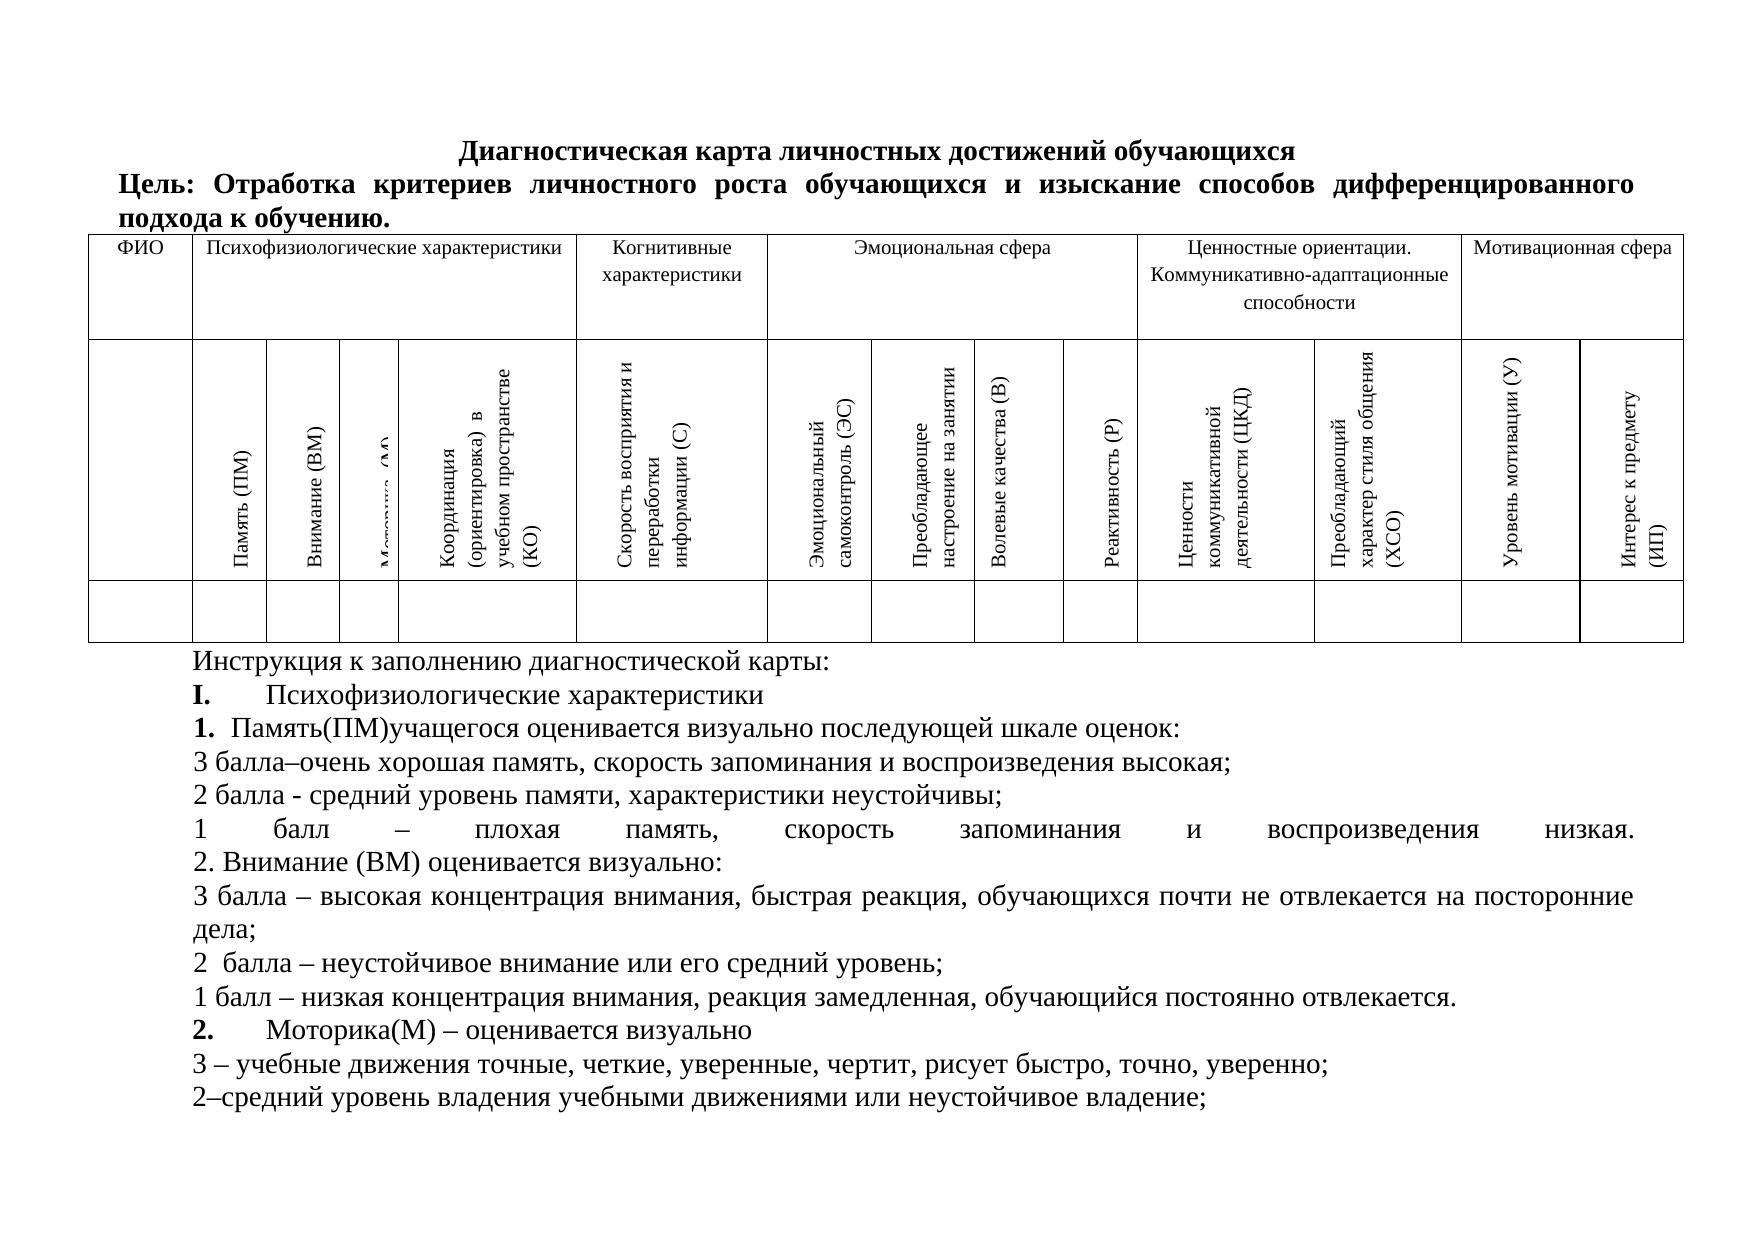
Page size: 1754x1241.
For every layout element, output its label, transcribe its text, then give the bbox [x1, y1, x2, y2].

table_cell [267, 581, 339, 642]
table_header Психофизиологические характеристики [193, 235, 576, 338]
text 3 – учебные движения точные, четкие, уверенные, чертит, рисует быстро, точно, уверенно; [192, 1046, 1636, 1079]
table_cell Преобладающее настроение на занятии (Н) [872, 340, 974, 580]
text Диагностическая карта личностных достижений обучающихся [118, 133, 1636, 166]
table_cell [1315, 581, 1461, 642]
table_cell [1138, 581, 1314, 642]
table_header Эмоциональная сфера [768, 235, 1137, 338]
text 2–средний уровень владения учебными движениями или неустойчивое владение; [192, 1079, 1636, 1113]
table_cell Моторика (М) [340, 340, 398, 580]
list Моторика(М) – оценивается визуально [192, 1012, 1636, 1046]
table_cell [399, 581, 576, 642]
table_cell [1462, 581, 1579, 642]
text 2 балла - средний уровень памяти, характеристики неустойчивы; [193, 777, 1636, 811]
table_header Мотивационная сфера [1462, 235, 1683, 338]
table_cell [1581, 581, 1683, 642]
table_header ФИО [89, 235, 192, 338]
table_cell Скорость восприятия и переработки информации (С) [577, 340, 767, 580]
table_cell Память (ПМ) [193, 340, 266, 580]
text 3 балла – высокая концентрация внимания, быстрая реакция, обучающихся почти не отвлекается на посторонние дела; 2 балла – неустойчивое внимание или его средний уровень; [193, 878, 1636, 979]
text 1 балл – низкая концентрация внимания, реакция замедленная, обучающийся постоянно отвлекается. [193, 979, 1636, 1012]
table_cell Уровень мотивации (У) [1462, 340, 1579, 580]
table_cell Координация (ориентировка) в учебном пространстве (КО) [399, 340, 576, 580]
table_cell Волевые качества (В) [975, 340, 1063, 580]
table_cell Реактивность (Р) [1064, 340, 1137, 580]
table_cell [577, 581, 767, 642]
table_cell Эмоциональный самоконтроль (ЭС) [768, 340, 871, 580]
table_cell [340, 581, 398, 642]
list Психофизиологические характеристики [192, 677, 1636, 710]
table_cell Интерес к предмету (ИП) [1581, 340, 1683, 580]
text 3 балла–очень хорошая память, скорость запоминания и воспроизведения высокая; [193, 744, 1636, 777]
table_cell [89, 340, 192, 580]
table_cell [193, 581, 266, 642]
table_header Ценностные ориентации. Коммуникативно-адаптационные способности [1138, 235, 1461, 338]
table_cell [89, 581, 192, 642]
text Инструкция к заполнению диагностической карты: [118, 643, 1636, 677]
table_header Когнитивные характеристики [577, 235, 767, 338]
table_cell Преобладающий характер стиля общения (ХСО) [1315, 340, 1461, 580]
table_cell Ценности коммуникативной деятельности (ЦКД) [1138, 340, 1314, 580]
text Цель: Отработка критериев личностного роста обучающихся и изыскание способов дифференцированного подхода к обучению. [118, 166, 1636, 233]
text 1 балл – плохая память, скорость запоминания и воспроизведения низкая. 2. Внимание (ВМ) оценивается визуально: [193, 811, 1636, 878]
table_cell Внимание (ВМ) [267, 340, 339, 580]
table_cell [768, 581, 871, 642]
table_cell [975, 581, 1063, 642]
table_cell [872, 581, 974, 642]
table_cell [1064, 581, 1137, 642]
list Память(ПМ)учащегося оценивается визуально последующей шкале оценок: [193, 710, 1636, 744]
